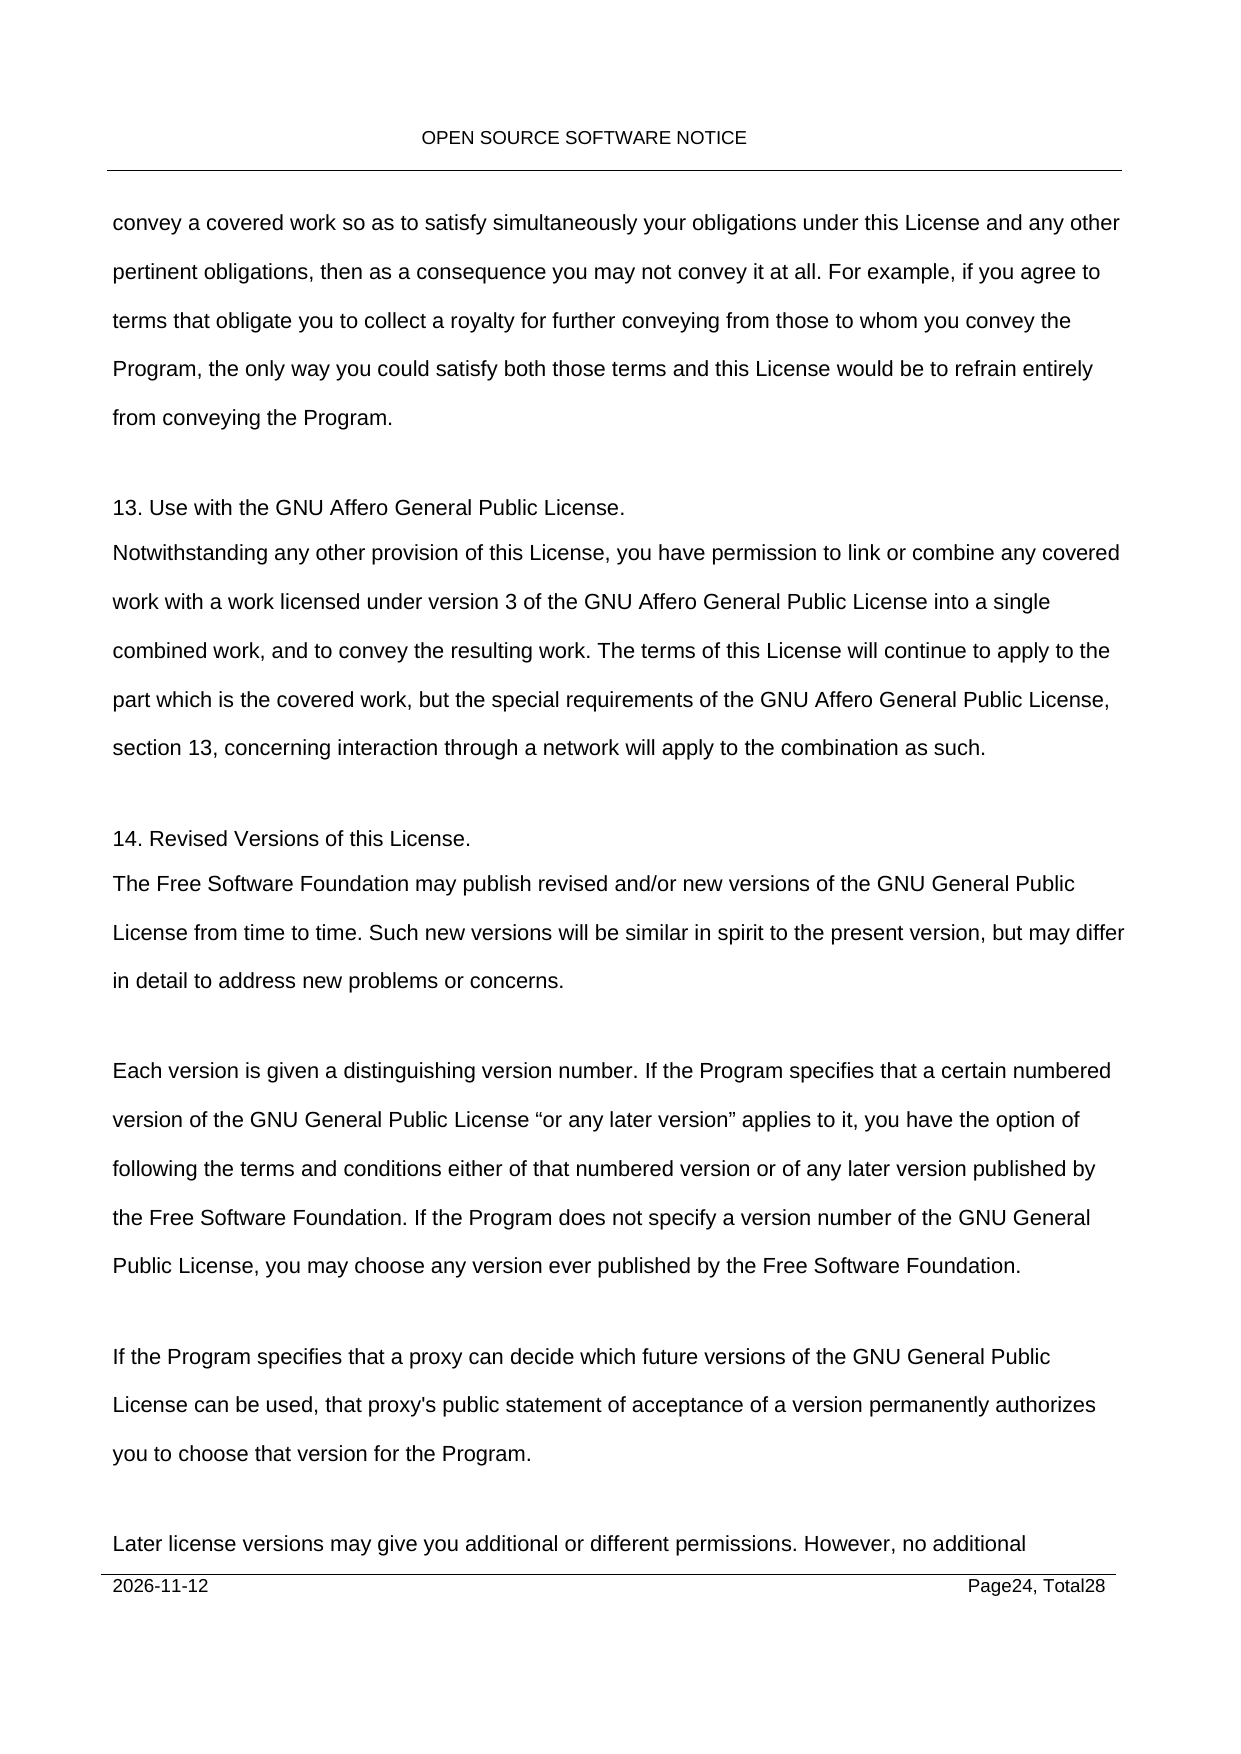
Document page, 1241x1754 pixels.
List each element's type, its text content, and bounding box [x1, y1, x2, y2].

text If the Program specifies that a proxy can decide which future versions of the GNU General Public License can be used, that proxy's public statement of acceptance of a version permanently authorizes you to choose that version for the Program. [112, 1340, 1128, 1470]
text Each version is given a distinguishing version number. If the Program specifies that a certain numbered version of the GNU General Public License “or any later version” applies to it, you have the option of following the terms and conditions either of that numbered version or of any later version published by the Free Software Foundation. If the Program does not specify a version number of the GNU General Public License, you may choose any version ever published by the Free Software Foundation. [112, 1055, 1128, 1282]
text Notwithstanding any other provision of this License, you have permission to link or combine any covered work with a work licensed under version 3 of the GNU Affero General Public License into a single combined work, and to convey the resulting work. The terms of this License will continue to apply to the part which is the covered work, but the special requirements of the GNU Affero General Public License, section 13, concerning interaction through a network will apply to the combination as such. [112, 537, 1128, 764]
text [112, 1528, 1128, 1560]
text The Free Software Foundation may publish revised and/or new versions of the GNU General Public License from time to time. Such new versions will be similar in spirit to the present version, but may differ in detail to address new problems or concerns. [112, 867, 1128, 997]
text 13. Use with the GNU Affero General Public License. [112, 492, 1128, 524]
text 14. Revised Versions of this License. [112, 822, 1128, 854]
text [112, 206, 1128, 434]
